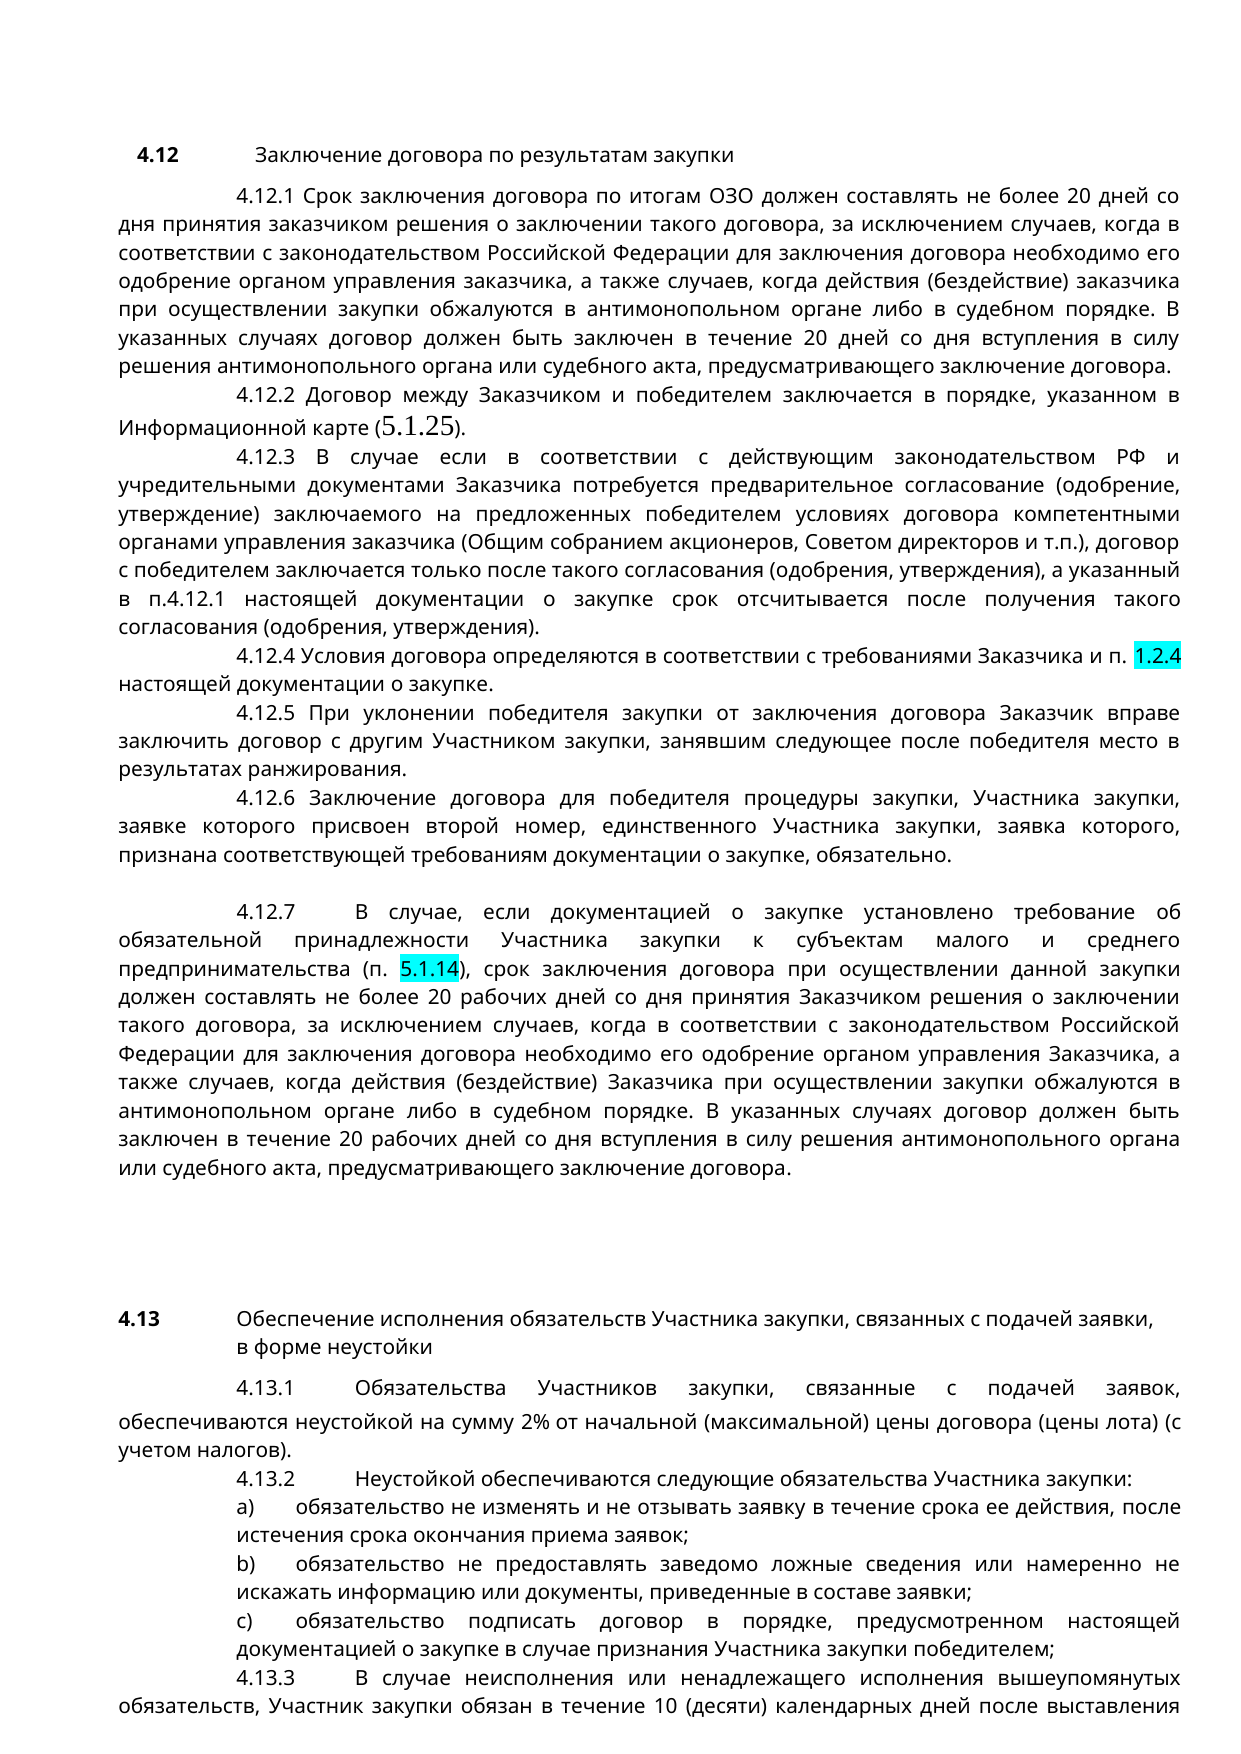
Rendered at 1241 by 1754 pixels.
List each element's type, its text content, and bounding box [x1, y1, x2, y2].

text 4.12.1 Срок заключения договора по итогам ОЗО должен составлять не более 20 дней со дня принятия заказчиком решения о заключении такого договора, за исключением случаев, когда в соответствии с законодательством Российской Федерации для заключения договора необходимо его одобрение органом управления заказчика, а также случаев, когда действия (бездействие) заказчика при осуществлении закупки обжалуются в антимонопольном органе либо в судебном порядке. В указанных случаях договор должен быть заключен в течение 20 дней со дня вступления в силу решения антимонопольного органа или судебного акта, предусматривающего заключение договора. [118, 181, 1181, 380]
text 4.12.4 Условия договора определяются в соответствии с требованиями Заказчика и п. 1.2.4 настоящей документации о закупке. [118, 641, 1181, 698]
text 4.12.5 При уклонении победителя закупки от заключения договора Заказчик вправе заключить договор с другим Участником закупки, занявшим следующее после победителя место в результатах ранжирования. [118, 698, 1181, 783]
text 4.12.6 Заключение договора для победителя процедуры закупки, Участника закупки, заявке которого присвоен второй номер, единственного Участника закупки, заявка которого, признана соответствующей требованиям документации о закупке, обязательно. [118, 783, 1181, 868]
subtitle Заключение договора по результатам закупки [137, 140, 1181, 168]
list обязательство не предоставлять заведомо ложные сведения или намеренно не искажать информацию или документы, приведенные в составе заявки; [236, 1549, 1181, 1606]
list В случае, если документацией о закупке установлено требование об обязательной принадлежности Участника закупки к субъектам малого и среднего предпринимательства (п. 5.1.14), срок заключения договора при осуществлении данной закупки должен составлять не более 20 рабочих дней со дня принятия Заказчиком решения о заключении такого договора, за исключением случаев, когда в соответствии с законодательством Российской Федерации для заключения договора необходимо его одобрение органом управления Заказчика, а также случаев, когда действия (бездействие) Заказчика при осуществлении закупки обжалуются в антимонопольном органе либо в судебном порядке. В указанных случаях договор должен быть заключен в течение 20 рабочих дней со дня вступления в силу решения антимонопольного органа или судебного акта, предусматривающего заключение договора. [118, 897, 1181, 1181]
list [118, 1663, 1181, 1720]
subtitle Обеспечение исполнения обязательств Участника закупки, связанных с подачей заявки, в форме неустойки [118, 1304, 1181, 1361]
list обязательство не изменять и не отзывать заявку в течение срока ее действия, после истечения срока окончания приема заявок; [236, 1492, 1181, 1549]
list обязательство подписать договор в порядке, предусмотренном настоящей документацией о закупке в случае признания Участника закупки победителем; [236, 1606, 1181, 1663]
list Неустойкой обеспечиваются следующие обязательства Участника закупки: [118, 1464, 1181, 1492]
text 4.12.2 Договор между Заказчиком и победителем заключается в порядке, указанном в Информационной карте (5.1.27). [118, 380, 1181, 442]
text 4.12.3 В случае если в соответствии с действующим законодательством РФ и учредительными документами Заказчика потребуется предварительное согласование (одобрение, утверждение) заключаемого на предложенных победителем условиях договора компетентными органами управления заказчика (Общим собранием акционеров, Советом директоров и т.п.), договор с победителем заключается только после такого согласования (одобрения, утверждения), а указанный в п.4.12.1 настоящей документации о закупке срок отсчитывается после получения такого согласования (одобрения, утверждения). [118, 442, 1181, 641]
list Обязательства Участников закупки, связанные с подачей заявок, обеспечиваются неустойкой на сумму 2% от начальной (максимальной) цены договора (цены лота) (с учетом налогов). [118, 1373, 1181, 1464]
